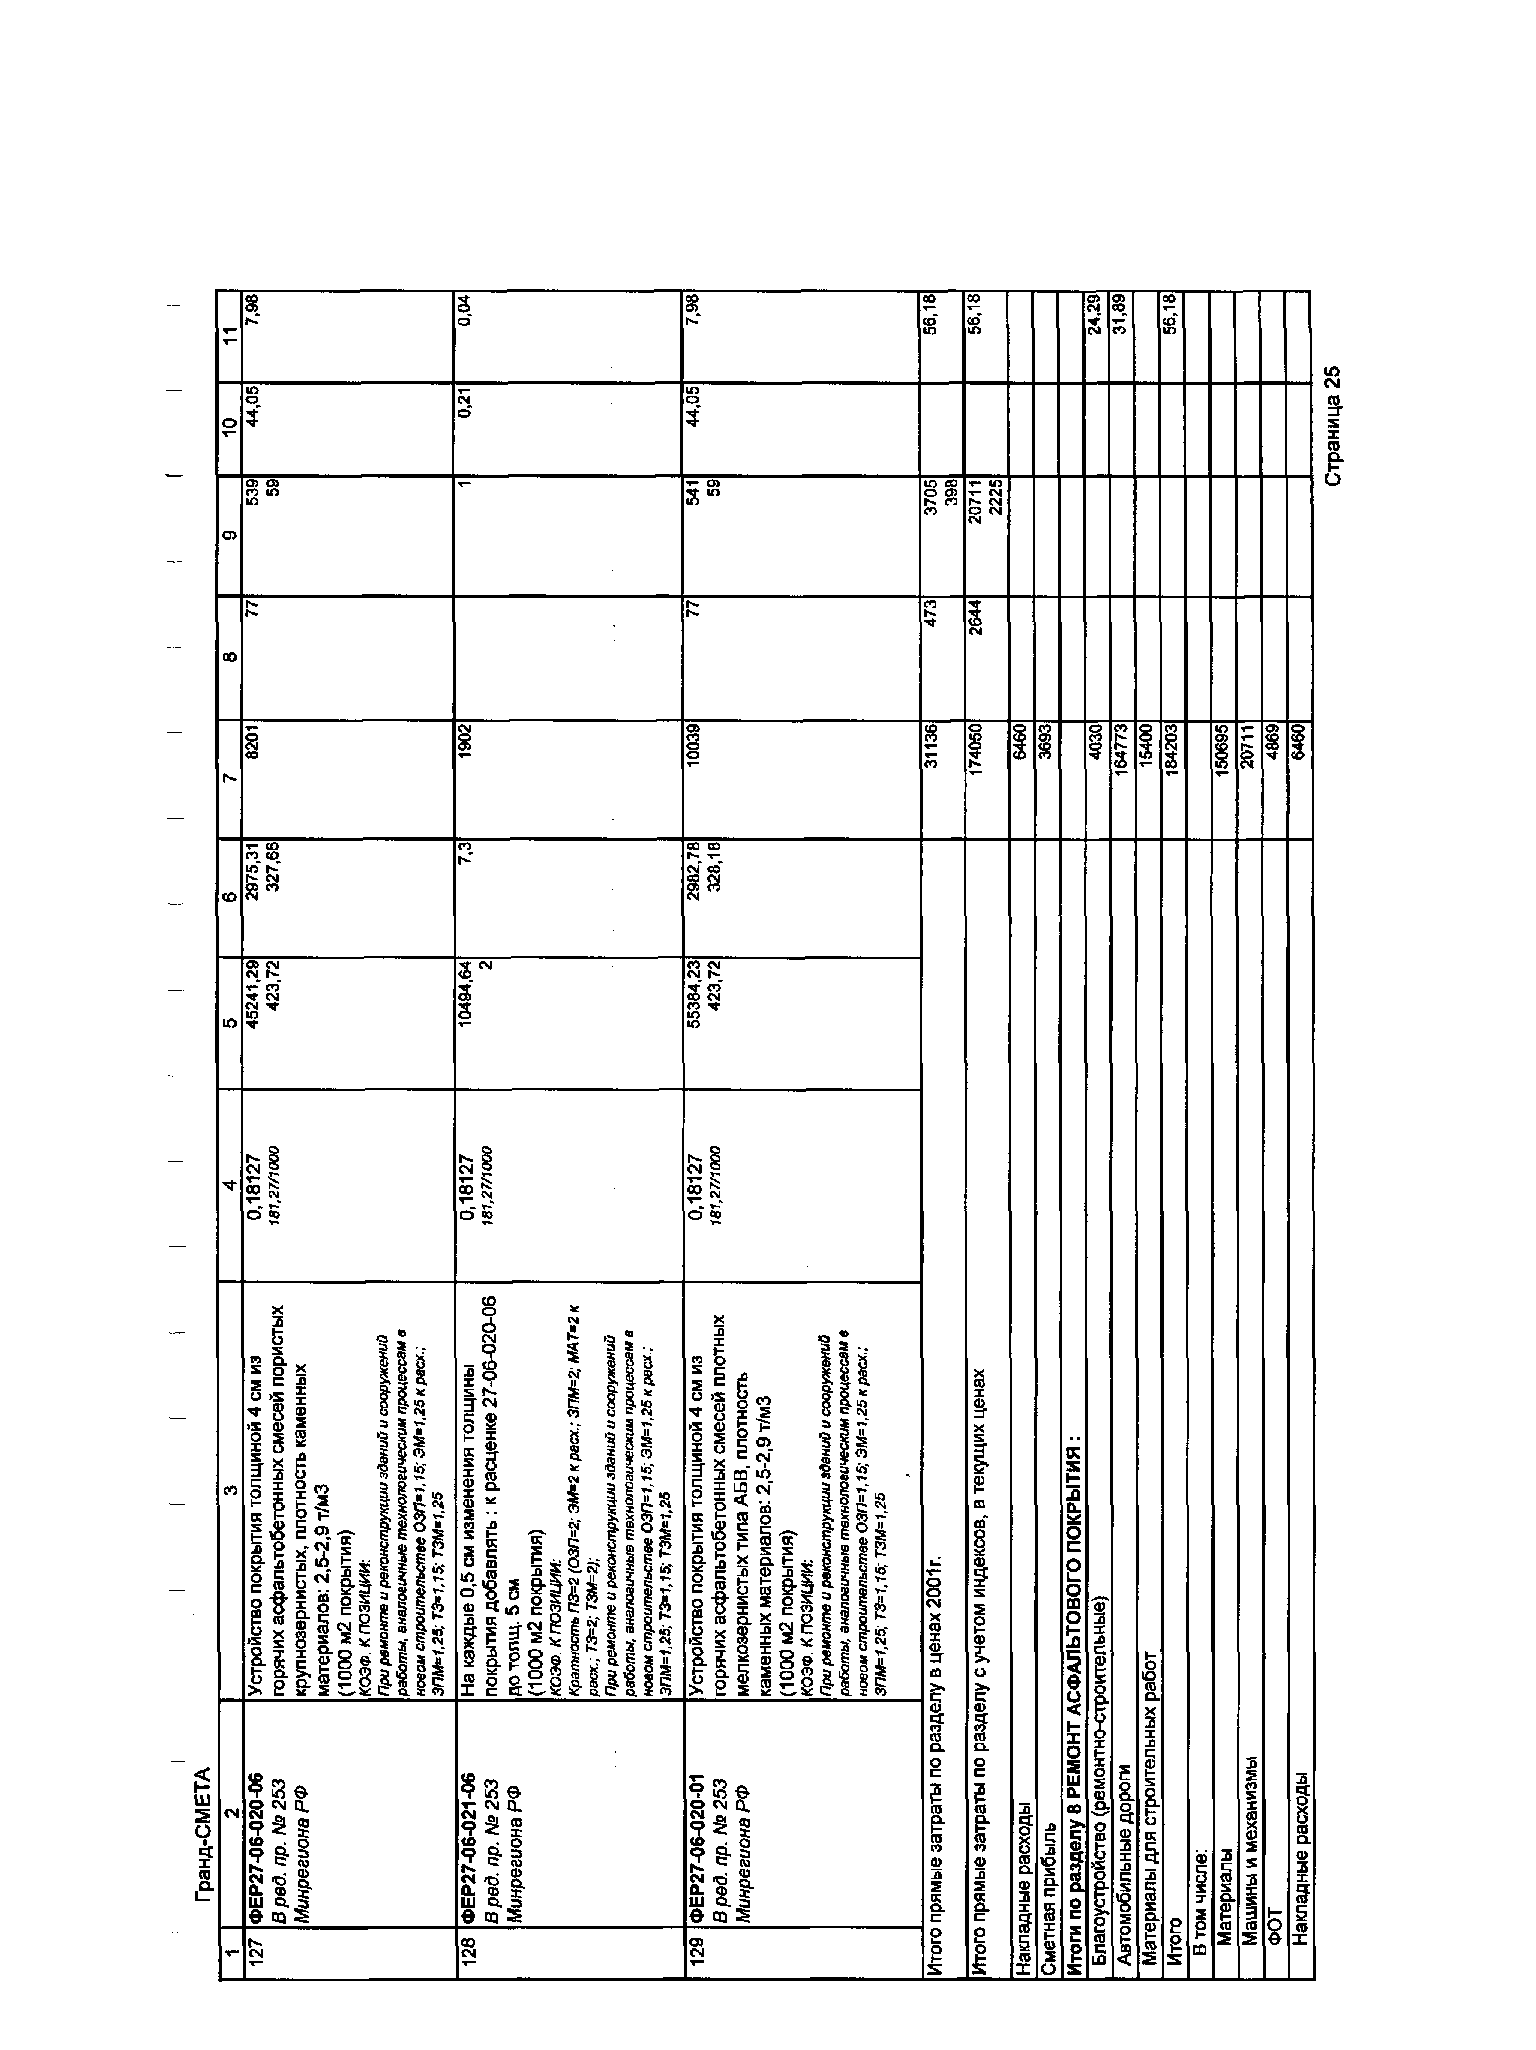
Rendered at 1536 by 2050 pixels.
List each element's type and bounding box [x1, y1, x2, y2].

picture [150, 265, 1386, 2014]
